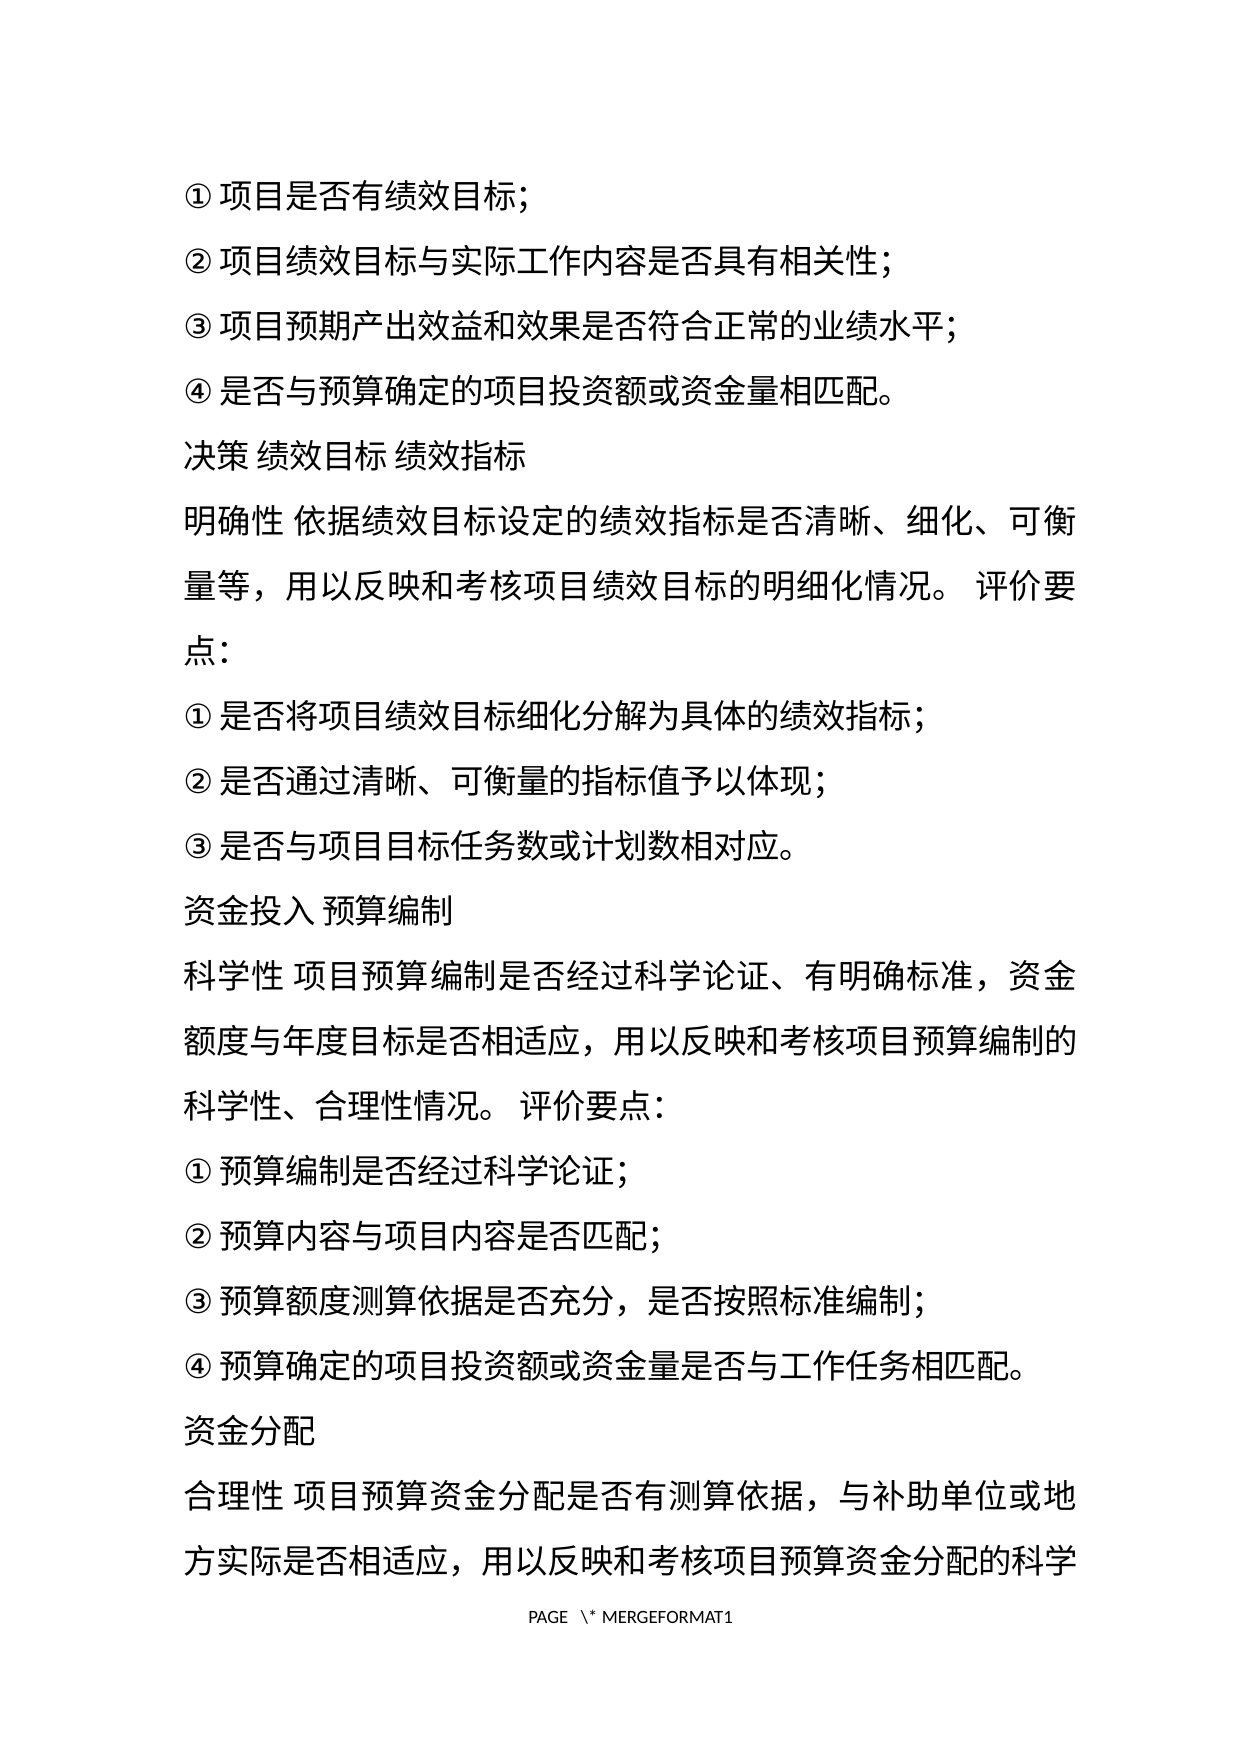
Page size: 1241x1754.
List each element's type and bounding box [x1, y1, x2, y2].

text [183, 162, 1078, 1592]
